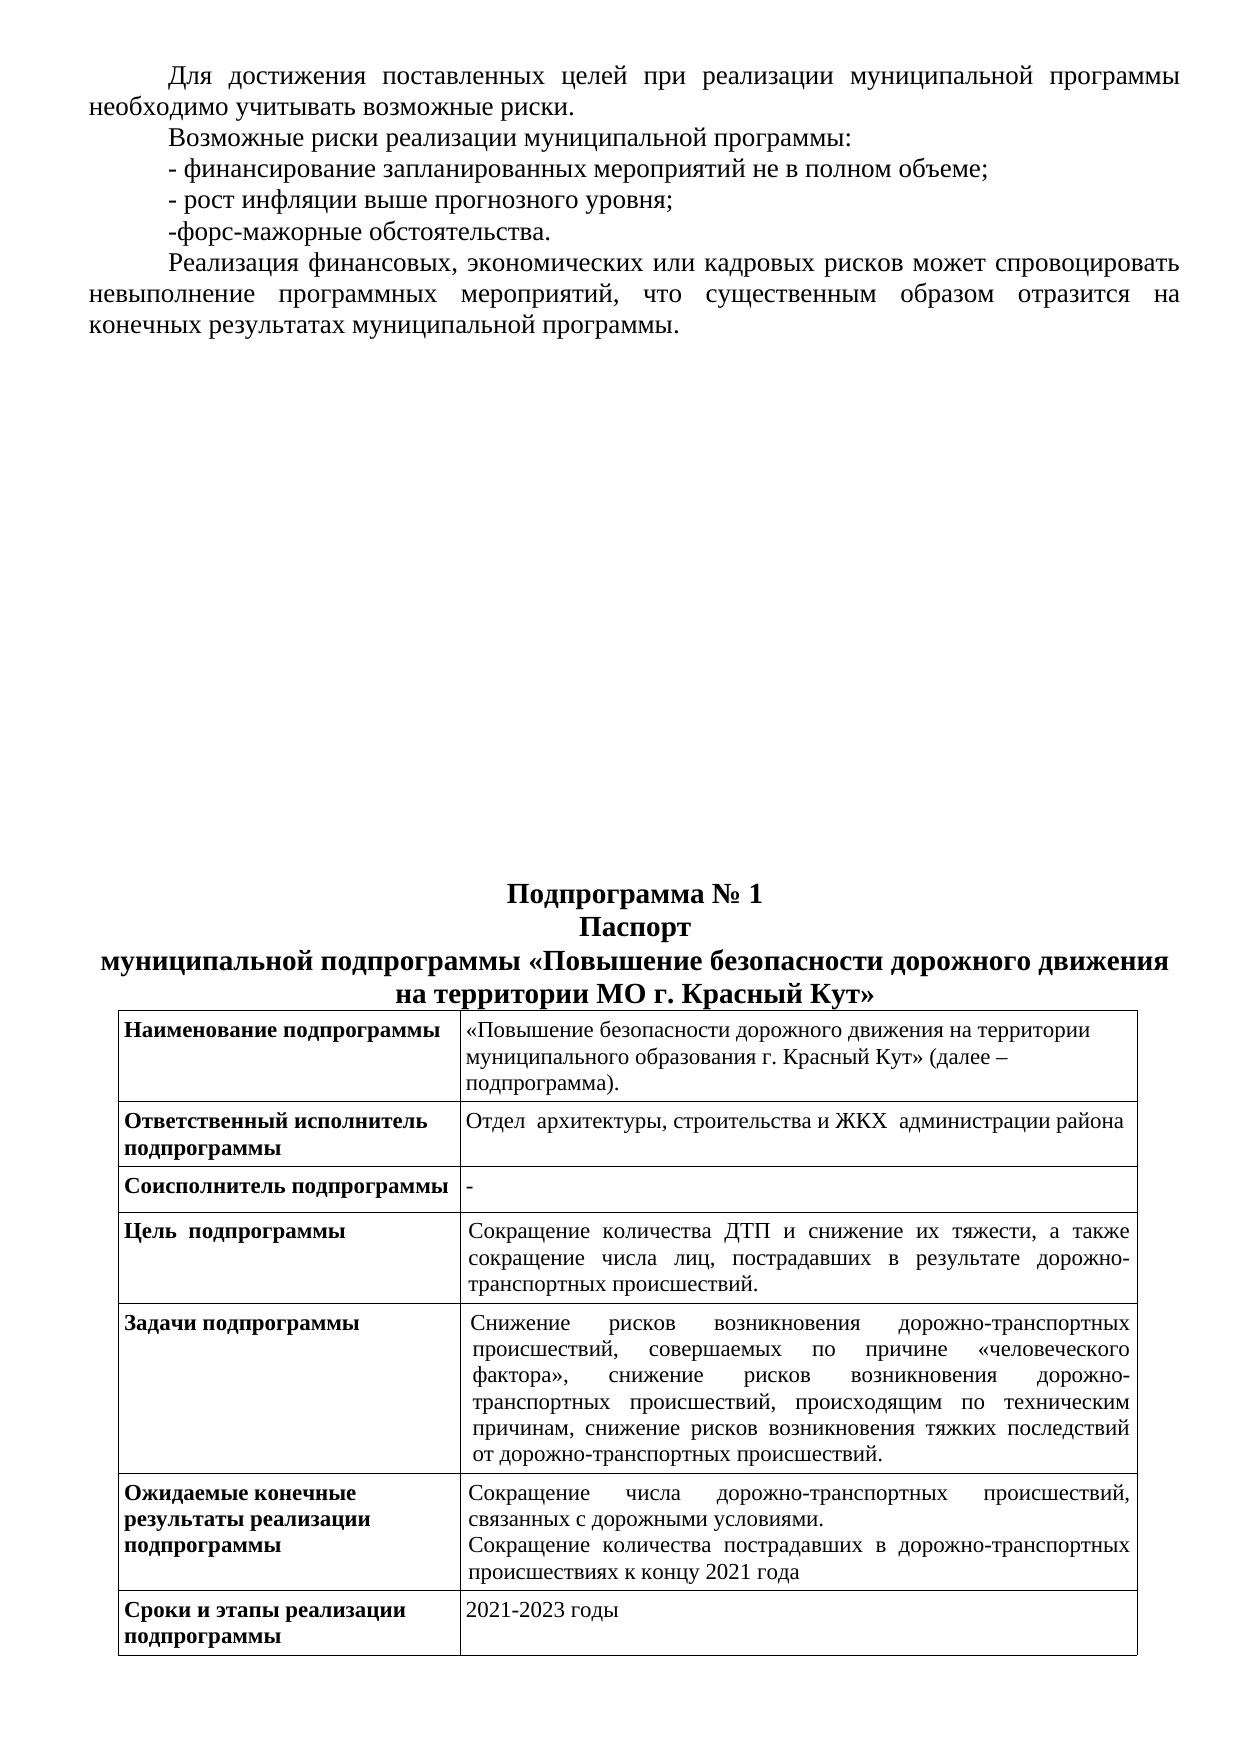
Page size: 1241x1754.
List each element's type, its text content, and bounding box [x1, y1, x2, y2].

text Подпрограмма № 1 [89, 876, 1181, 909]
table_cell Соисполнитель подпрограммы [119, 1167, 460, 1211]
table_cell Сокращение количества ДТП и снижение их тяжести, а также сокращение числа лиц, пострадавших в результате дорожно-транспортных происшествий. [461, 1213, 1137, 1302]
text Возможные риски реализации муниципальной программы: [89, 121, 1181, 152]
table_cell Ответственный исполнитель подпрограммы [119, 1102, 460, 1166]
table_header «Повышение безопасности дорожного движения на территории муниципального образования г. Красный Кут» (далее –подпрограмма). [461, 1011, 1137, 1101]
table_header Наименование подпрограммы [119, 1011, 460, 1101]
table_cell Отдел архитектуры, строительства и ЖКХ администрации района [461, 1102, 1137, 1166]
table_cell - [461, 1167, 1137, 1211]
text - рост инфляции выше прогнозного уровня; [89, 184, 1181, 215]
text Для достижения поставленных целей при реализации муниципальной программы необходимо учитывать возможные риски. [89, 59, 1181, 121]
table_cell Сокращение числа дорожно-транспортных происшествий, связанных с дорожными условиями. Сокращение количества пострадавших в дорожно-транспортных происшествиях к концу 2021 года [461, 1474, 1137, 1590]
table_cell Снижение рисков возникновения дорожно-транспортных происшествий, совершаемых по причине «человеческого фактора», снижение рисков возникновения дорожно-транспортных происшествий, происходящим по техническим причинам, снижение рисков возникновения тяжких последствий от дорожно-транспортных происшествий. [461, 1304, 1137, 1472]
text Паспорт [89, 909, 1181, 943]
text муниципальной подпрограммы «Повышение безопасности дорожного движения на территории МО г. Красный Кут» [89, 943, 1181, 1010]
table_cell 2021-2023 годы [461, 1591, 1137, 1654]
table_cell Задачи подпрограммы [119, 1304, 460, 1472]
text - финансирование запланированных мероприятий не в полном объеме; [89, 152, 1181, 184]
table_cell Ожидаемые конечные результаты реализации подпрограммы [119, 1474, 460, 1590]
text Реализация финансовых, экономических или кадровых рисков может спровоцировать невыполнение программных мероприятий, что существенным образом отразится на конечных результатах муниципальной программы. [89, 246, 1181, 339]
table_cell Цель подпрограммы [119, 1213, 460, 1302]
table_cell Сроки и этапы реализации подпрограммы [119, 1591, 460, 1654]
text -форс-мажорные обстоятельства. [89, 215, 1181, 246]
